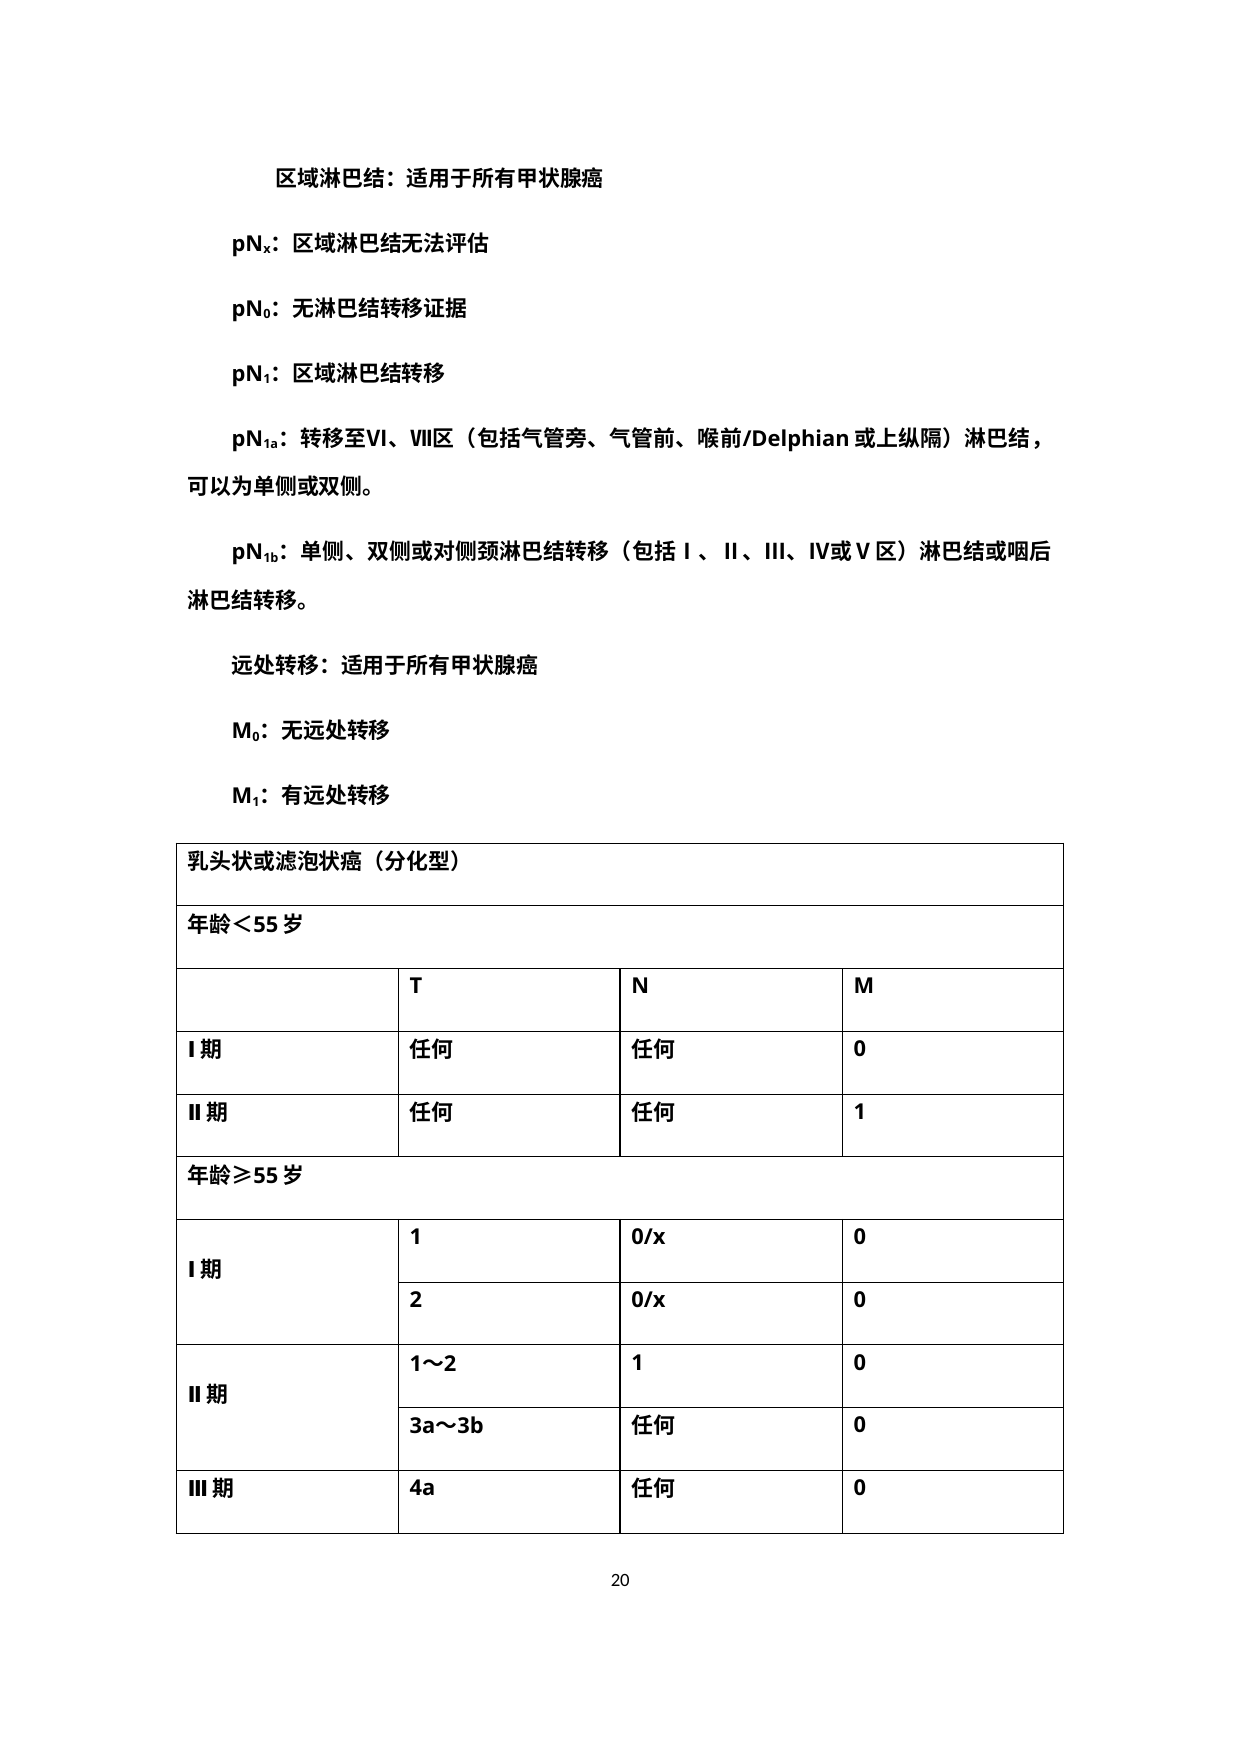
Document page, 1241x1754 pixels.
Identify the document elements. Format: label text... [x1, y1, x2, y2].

table_cell 1 [621, 1345, 842, 1407]
text 远处转移：适用于所有甲状腺癌 [187, 648, 1053, 680]
text pN1b：单侧、双侧或对侧颈淋巴结转移（包括Ⅰ、Ⅱ、Ⅲ、Ⅳ或Ⅴ区）淋巴结或咽后淋巴结转移。 [187, 534, 1053, 615]
table_cell 任何 [621, 1408, 842, 1470]
table_cell 任何 [621, 1471, 842, 1532]
table_cell 1～2 [399, 1345, 619, 1407]
table_cell 3a～3b [399, 1408, 619, 1470]
table_cell 2 [399, 1283, 619, 1344]
table_cell Ⅱ期 [177, 1095, 398, 1156]
text pNx：区域淋巴结无法评估 [187, 225, 1053, 258]
table_cell 任何 [399, 1095, 619, 1156]
table_cell 年龄＜55岁 [177, 906, 1063, 968]
table_cell 1 [843, 1095, 1063, 1156]
text pN1：区域淋巴结转移 [187, 355, 1053, 388]
table_cell 0 [843, 1032, 1063, 1093]
table_cell 任何 [621, 1032, 842, 1093]
table_cell 0 [843, 1220, 1063, 1282]
table_cell 年龄≥55岁 [177, 1157, 1063, 1219]
table_cell 任何 [399, 1032, 619, 1093]
table_cell Ⅱ期 [177, 1345, 398, 1470]
table_header 乳头状或滤泡状癌（分化型） [177, 844, 1063, 905]
table_cell 任何 [621, 1095, 842, 1156]
table_cell Ⅲ期 [177, 1471, 398, 1532]
text M1：有远处转移 [187, 778, 1053, 810]
table_cell 0 [843, 1345, 1063, 1407]
text pN0：无淋巴结转移证据 [187, 290, 1053, 323]
table_cell 4a [399, 1471, 619, 1532]
table_cell Ⅰ期 [177, 1220, 398, 1344]
table_cell 0/x [621, 1283, 842, 1344]
table_cell 1 [399, 1220, 619, 1282]
table_cell Ⅰ期 [177, 1032, 398, 1093]
table_cell M [843, 969, 1063, 1031]
text M0：无远处转移 [187, 713, 1053, 745]
text pN1a：转移至Ⅵ、Ⅶ区（包括气管旁、气管前、喉前/Delphian或上纵隔）淋巴结，可以为单侧或双侧。 [187, 420, 1053, 501]
table_cell 0 [843, 1283, 1063, 1344]
table_cell 0/x [621, 1220, 842, 1282]
table_cell 0 [843, 1408, 1063, 1470]
table_cell T [399, 969, 619, 1031]
table_cell 0 [843, 1471, 1063, 1532]
text 区域淋巴结：适用于所有甲状腺癌 [187, 160, 1053, 193]
table_cell N [621, 969, 842, 1031]
table_cell [177, 969, 398, 1031]
